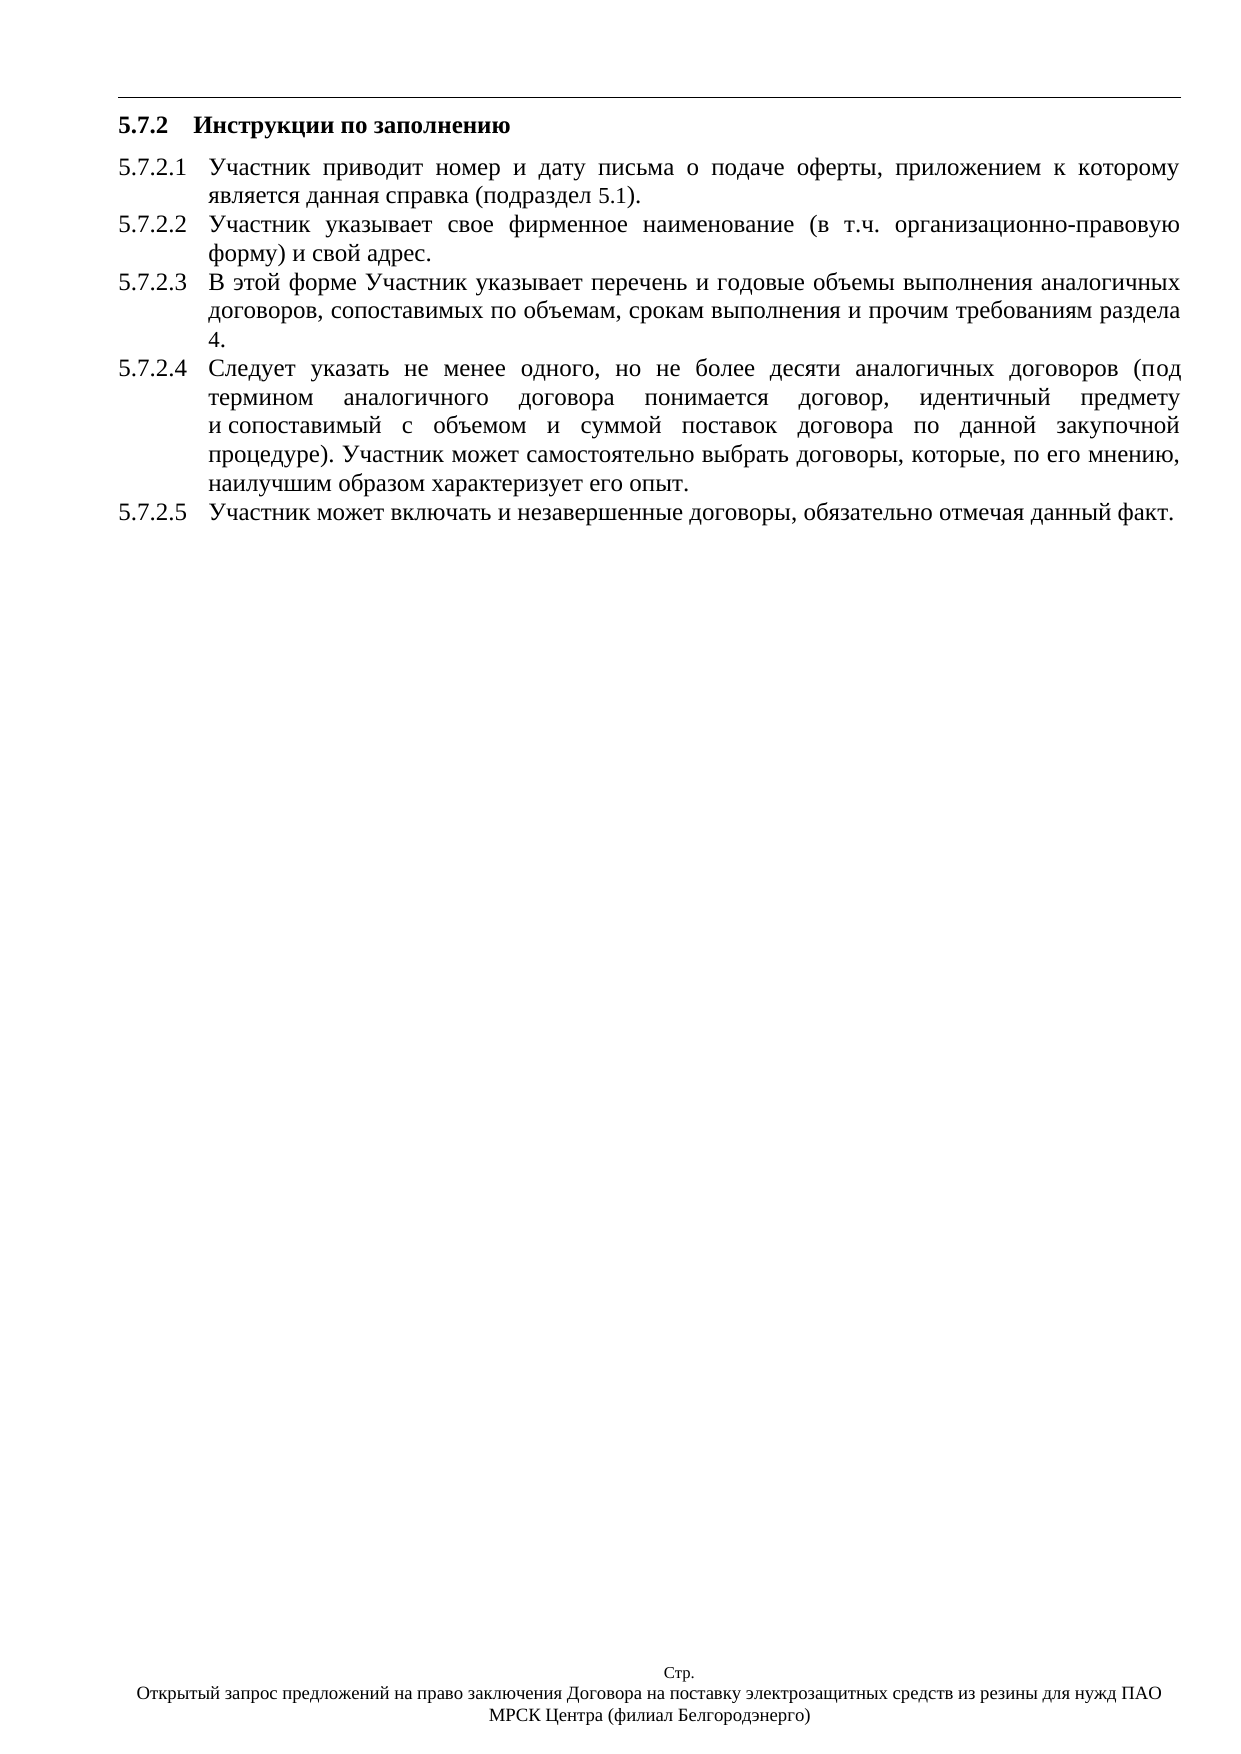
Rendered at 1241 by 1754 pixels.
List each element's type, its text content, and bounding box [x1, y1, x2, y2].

list Следует указать не менее одного, но не более десяти аналогичных договоров (под термином аналогичного договора понимается договор, идентичный предмету и сопоставимый с объемом и суммой поставок договора по данной закупочной процедуре). Участник может самостоятельно выбрать договоры, которые, по его мнению, наилучшим образом характеризует его опыт. [118, 353, 1181, 497]
list В этой форме Участник указывает перечень и годовые объемы выполнения аналогичных договоров, сопоставимых по объемам, срокам выполнения и прочим требованиям раздела 4. [118, 267, 1181, 353]
list Участник приводит номер и дату письма о подаче оферты, приложением к которому является данная справка (подраздел 5.1). [118, 152, 1181, 209]
subtitle Инструкции по заполнению [118, 111, 1181, 139]
list Участник может включать и незавершенные договоры, обязательно отмечая данный факт. [118, 497, 1181, 526]
list Участник указывает свое фирменное наименование (в т.ч. организационно-правовую форму) и свой адрес. [118, 209, 1181, 267]
